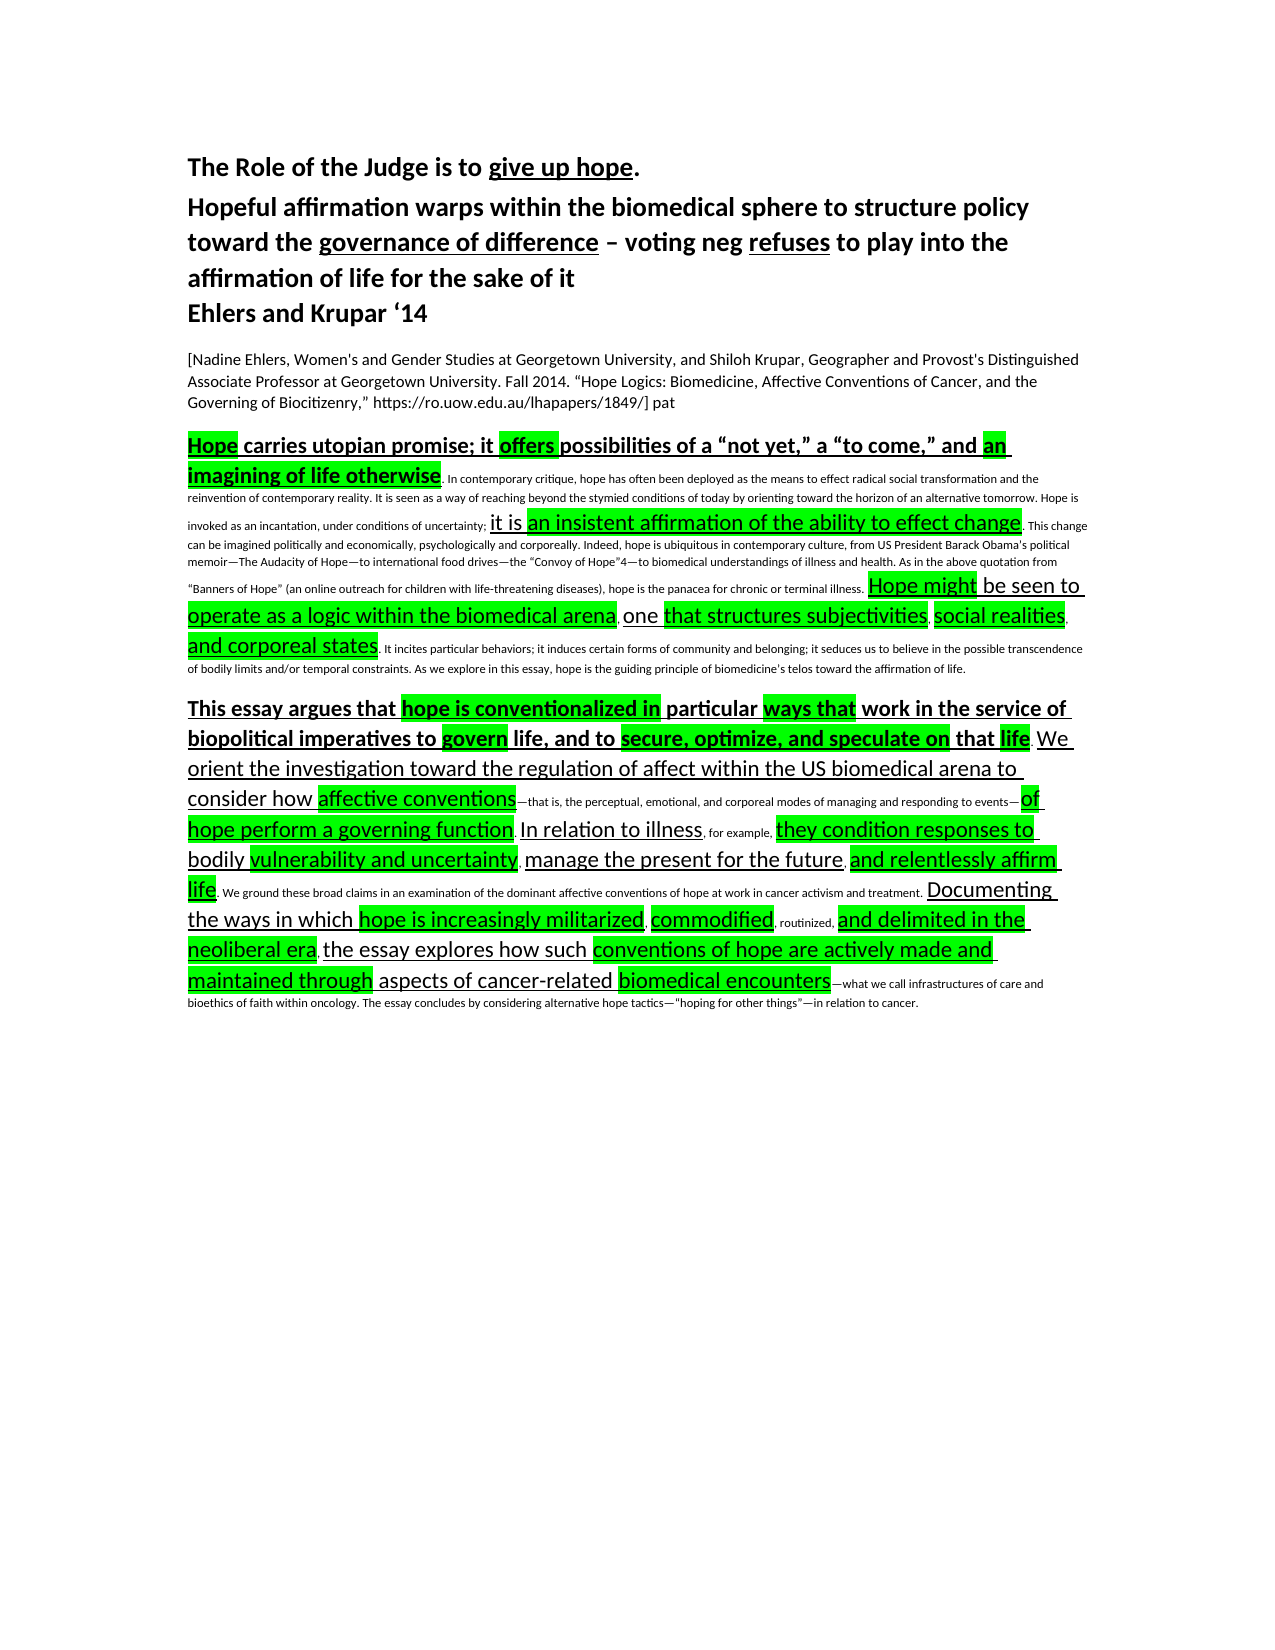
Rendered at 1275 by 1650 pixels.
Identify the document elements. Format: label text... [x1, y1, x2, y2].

subtitle Hopeful affirmation warps within the biomedical sphere to structure policy toward the governance of difference – voting neg refuses to play into the affirmation of life for the sake of it [187, 190, 1087, 294]
text This essay argues that hope is conventionalized in particular ways that work in the service of biopolitical imperatives to govern life, and to secure, optimize, and speculate on that life. We orient the investigation toward the regulation of affect within the US biomedical arena to consider how affective conventions—that is, the perceptual, emotional, and corporeal modes of managing and responding to events—of hope perform a governing function. In relation to illness, for example, they condition responses to bodily vulnerability and uncertainty, manage the present for the future, and relentlessly affirm life. We ground these broad claims in an examination of the dominant affective conventions of hope at work in cancer activism and treatment. Documenting the ways in which hope is increasingly militarized, commodified, routinized, and delimited in the neoliberal era, the essay explores how such conventions of hope are actively made and maintained through aspects of cancer-related biomedical encounters—what we call infrastructures of care and bioethics of faith within oncology. The essay concludes by considering alternative hope tactics—“hoping for other things”—in relation to cancer. [187, 694, 1087, 1010]
text Ehlers and Krupar ‘14 [187, 297, 1087, 330]
text Hope carries utopian promise; it offers possibilities of a “not yet,” a “to come,” and an imagining of life otherwise. In contemporary critique, hope has often been deployed as the means to effect radical social transformation and the reinvention of contemporary reality. It is seen as a way of reaching beyond the stymied conditions of today by orienting toward the horizon of an alternative tomorrow. Hope is invoked as an incantation, under conditions of uncertainty; it is an insistent affirmation of the ability to effect change. This change can be imagined politically and economically, psychologically and corporeally. Indeed, hope is ubiquitous in contemporary culture, from US President Barack Obama’s political memoir—The Audacity of Hope—to international food drives—the “Convoy of Hope”4—to biomedical understandings of illness and health. As in the above quotation from “Banners of Hope” (an online outreach for children with life-threatening diseases), hope is the panacea for chronic or terminal illness. Hope might be seen to operate as a logic within the biomedical arena, one that structures subjectivities, social realities, and corporeal states. It incites particular behaviors; it induces certain forms of community and belonging; it seduces us to believe in the possible transcendence of bodily limits and/or temporal constraints. As we explore in this essay, hope is the guiding principle of biomedicine’s telos toward the affirmation of life. [187, 431, 1087, 676]
text [Nadine Ehlers, Women's and Gender Studies at Georgetown University, and Shiloh Krupar, Geographer and Provost's Distinguished Associate Professor at Georgetown University. Fall 2014. “Hope Logics: Biomedicine, Affective Conventions of Cancer, and the Governing of Biocitizenry,” https://ro.uow.edu.au/lhapapers/1849/] pat [187, 349, 1087, 413]
subtitle The Role of the Judge is to give up hope. [187, 150, 1087, 183]
